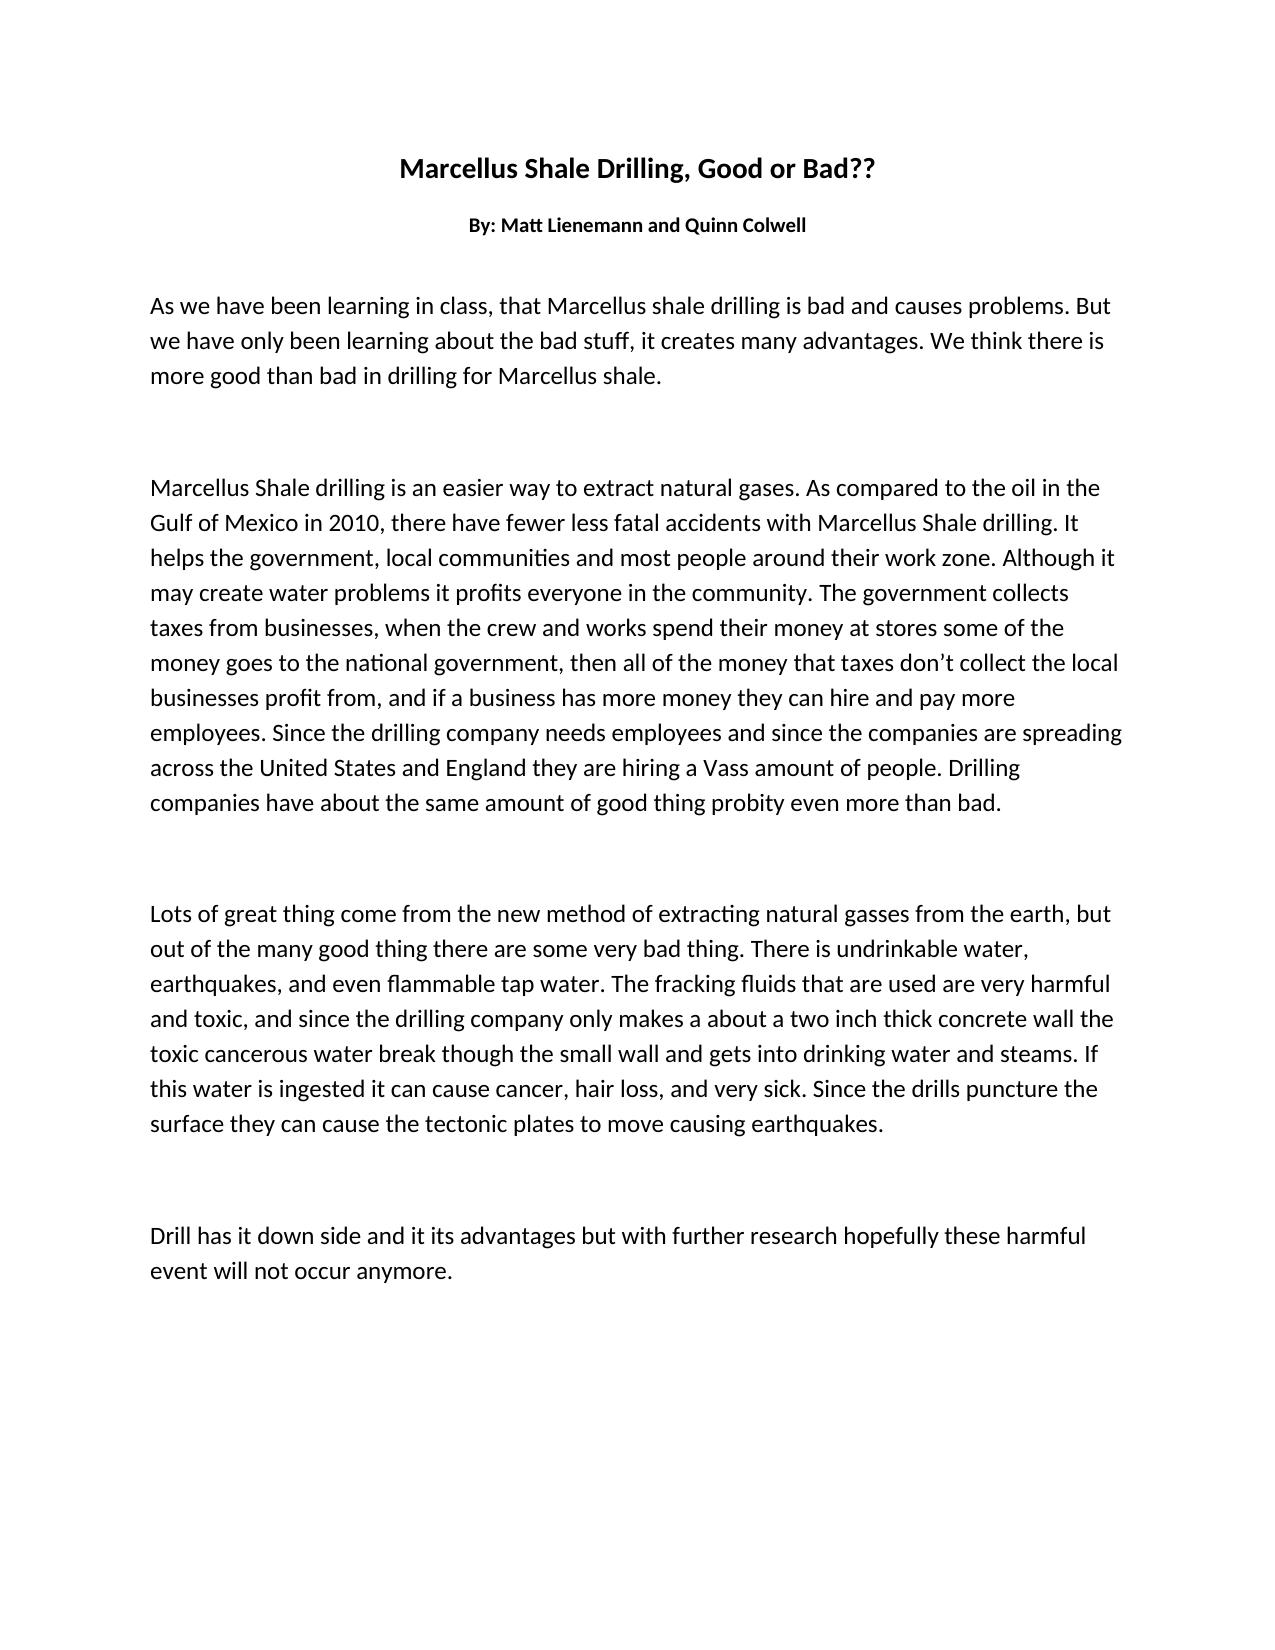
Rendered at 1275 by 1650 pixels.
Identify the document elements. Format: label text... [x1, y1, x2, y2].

text As we have been learning in class, that Marcellus shale drilling is bad and causes problems. But we have only been learning about the bad stuff, it creates many advantages. We think there is more good than bad in drilling for Marcellus shale. [150, 290, 1125, 391]
text Lots of great thing come from the new method of extracting natural gasses from the earth, but out of the many good thing there are some very bad thing. There is undrinkable water, earthquakes, and even flammable tap water. The fracking fluids that are used are very harmful and toxic, and since the drilling company only makes a about a two inch thick concrete wall the toxic cancerous water break though the small wall and gets into drinking water and steams. If this water is ingested it can cause cancer, hair loss, and very sick. Since the drills puncture the surface they can cause the tectonic plates to move causing earthquakes. [150, 898, 1125, 1139]
text Drill has it down side and it its advantages but with further research hopefully these harmful event will not occur anymore. [150, 1220, 1125, 1286]
text Marcellus Shale Drilling, Good or Bad?? [150, 150, 1125, 186]
text By: Matt Lienemann and Quinn Colwell [150, 212, 1125, 237]
text Marcellus Shale drilling is an easier way to extract natural gases. As compared to the oil in the Gulf of Mexico in 2010, there have fewer less fatal accidents with Marcellus Shale drilling. It helps the government, local communities and most people around their work zone. Although it may create water problems it profits everyone in the community. The government collects taxes from businesses, when the crew and works spend their money at stores some of the money goes to the national government, then all of the money that taxes don’t collect the local businesses profit from, and if a business has more money they can hire and pay more employees. Since the drilling company needs employees and since the companies are spreading across the United States and England they are hiring a Vass amount of people. Drilling companies have about the same amount of good thing probity even more than bad. [150, 472, 1125, 817]
